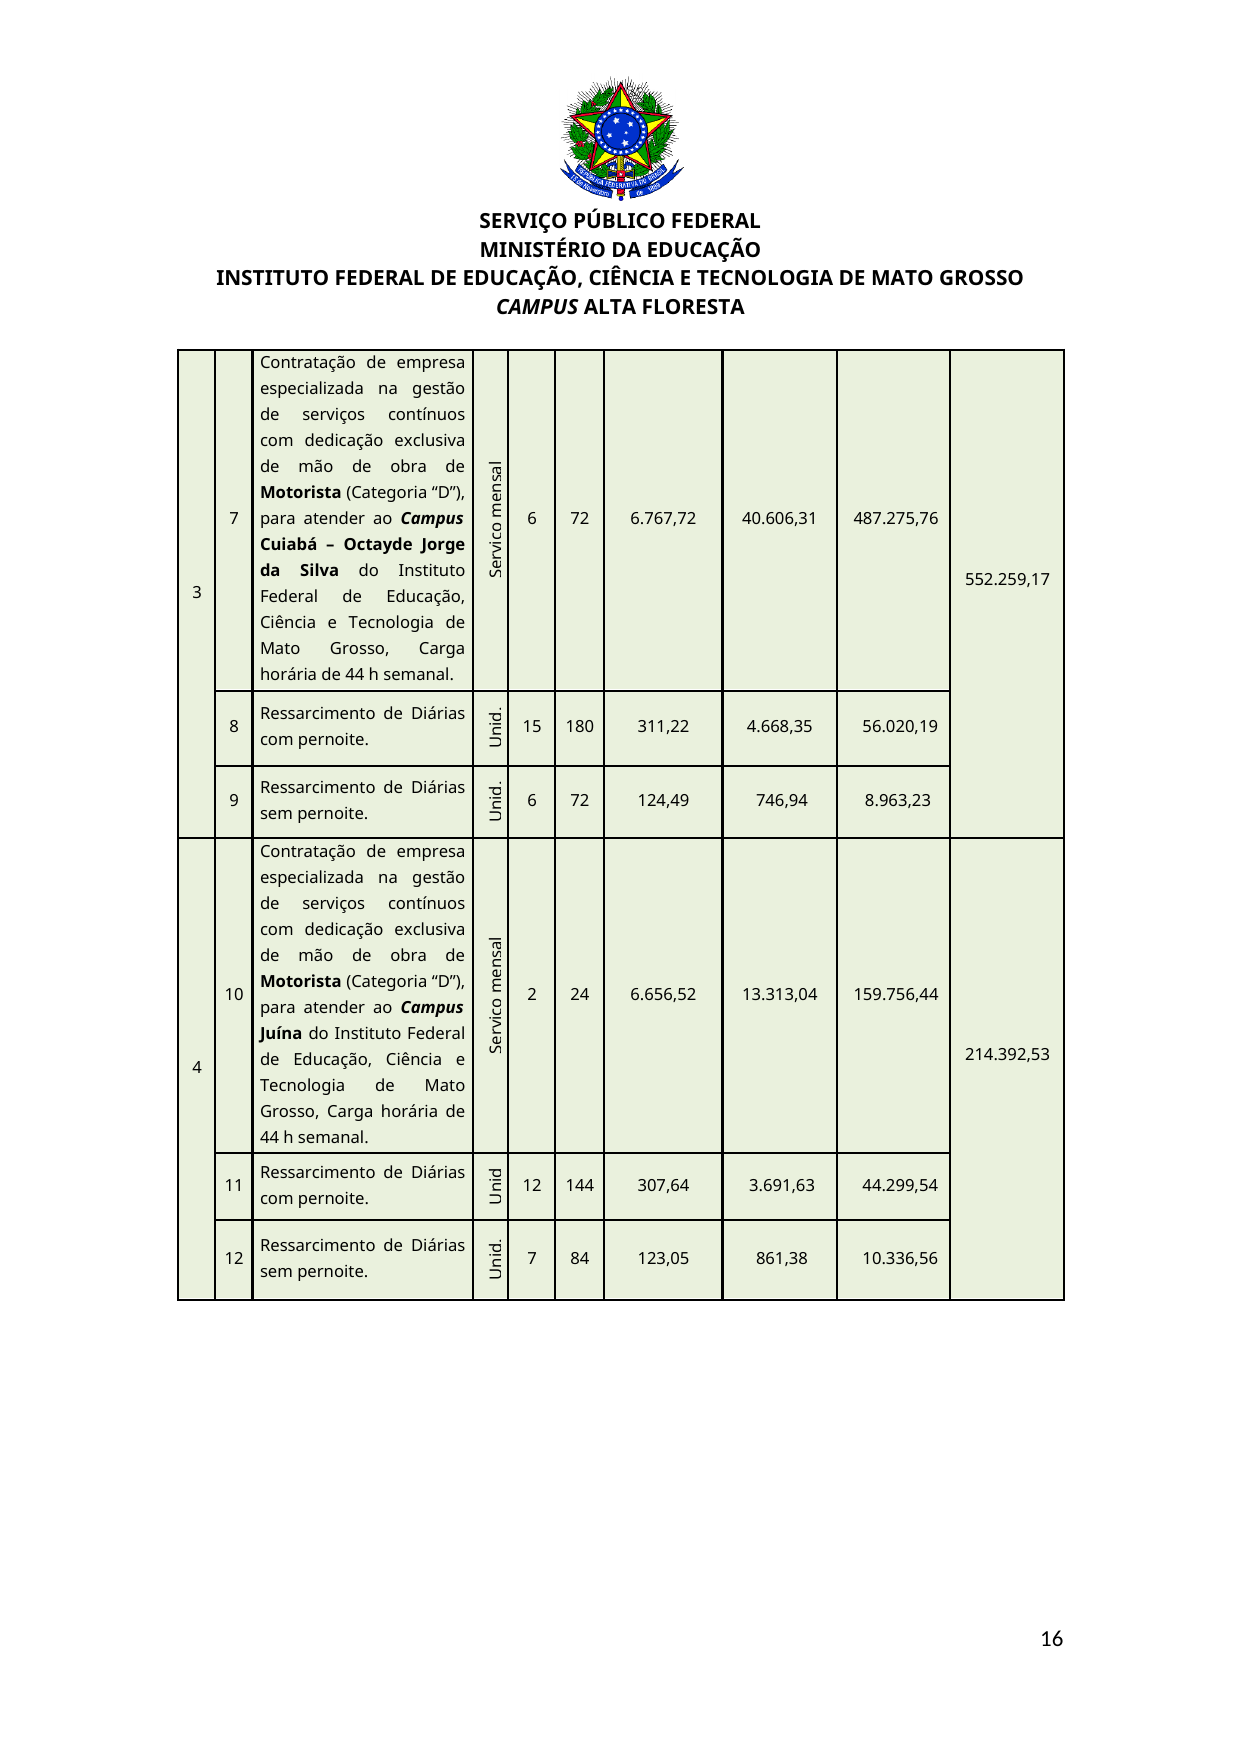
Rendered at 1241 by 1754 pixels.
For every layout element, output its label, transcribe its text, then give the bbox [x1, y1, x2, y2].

table_cell Contratação de empresa especializada na gestão de serviços contínuos com dedicação exclusiva de mão de obra de Motorista (Categoria “D”), para atender ao Campus Juína do Instituto Federal de Educação, Ciência e Tecnologia de Mato Grosso, Carga horária de 44 h semanal. [254, 839, 472, 1152]
table_cell 746,94 [724, 767, 836, 837]
table_cell 552.259,17 [951, 351, 1063, 837]
table_cell 7 [509, 1221, 554, 1298]
table_cell 123,05 [605, 1221, 721, 1298]
table_cell 56.020,19 [838, 692, 949, 765]
table_cell 311,22 [605, 692, 721, 765]
table_cell 3 [179, 351, 214, 837]
table_cell Unid. [474, 1221, 507, 1298]
table_cell 84 [556, 1221, 603, 1298]
table_cell Unid. [474, 767, 507, 837]
table_cell 13.313,04 [724, 839, 836, 1152]
table_cell Serviço mensal [474, 351, 507, 689]
table_cell Ressarcimento de Diárias sem pernoite. [254, 767, 472, 837]
table_cell 6.767,72 [605, 351, 721, 689]
table_cell 7 [216, 351, 251, 689]
table_cell 6 [509, 351, 554, 689]
table_cell 12 [216, 1221, 251, 1298]
table_cell 11 [216, 1154, 251, 1219]
table_cell 24 [556, 839, 603, 1152]
table_cell 144 [556, 1154, 603, 1219]
table_cell 12 [509, 1154, 554, 1219]
table_cell 72 [556, 351, 603, 689]
table_cell Unid. [474, 1154, 507, 1219]
picture [553, 73, 687, 203]
table_cell 307,64 [605, 1154, 721, 1219]
table_cell 8.963,23 [838, 767, 949, 837]
table_cell Ressarcimento de Diárias sem pernoite. [254, 1221, 472, 1298]
table_cell 4 [179, 839, 214, 1298]
table_cell 2 [509, 839, 554, 1152]
table_cell Ressarcimento de Diárias com pernoite. [254, 692, 472, 765]
table_cell 6 [509, 767, 554, 837]
table_cell 8 [216, 692, 251, 765]
table_cell 180 [556, 692, 603, 765]
table_cell 10 [216, 839, 251, 1152]
table_cell 9 [216, 767, 251, 837]
table_cell 861,38 [724, 1221, 836, 1298]
table_cell 159.756,44 [838, 839, 949, 1152]
table_cell 40.606,31 [724, 351, 836, 689]
table_cell 10.336,56 [838, 1221, 949, 1298]
table_cell Serviço mensal [474, 839, 507, 1152]
table_cell Contratação de empresa especializada na gestão de serviços contínuos com dedicação exclusiva de mão de obra de Motorista (Categoria “D”), para atender ao Campus Cuiabá – Octayde Jorge da Silva do Instituto Federal de Educação, Ciência e Tecnologia de Mato Grosso, Carga horária de 44 h semanal. [254, 351, 472, 689]
table_cell 4.668,35 [724, 692, 836, 765]
table_cell 124,49 [605, 767, 721, 837]
table_cell 72 [556, 767, 603, 837]
table_cell 487.275,76 [838, 351, 949, 689]
table_cell Unid. [474, 692, 507, 765]
table_cell 15 [509, 692, 554, 765]
table_cell 44.299,54 [838, 1154, 949, 1219]
table_cell 3.691,63 [724, 1154, 836, 1219]
table_cell 6.656,52 [605, 839, 721, 1152]
table_cell Ressarcimento de Diárias com pernoite. [254, 1154, 472, 1219]
table_cell 214.392,53 [951, 839, 1063, 1298]
